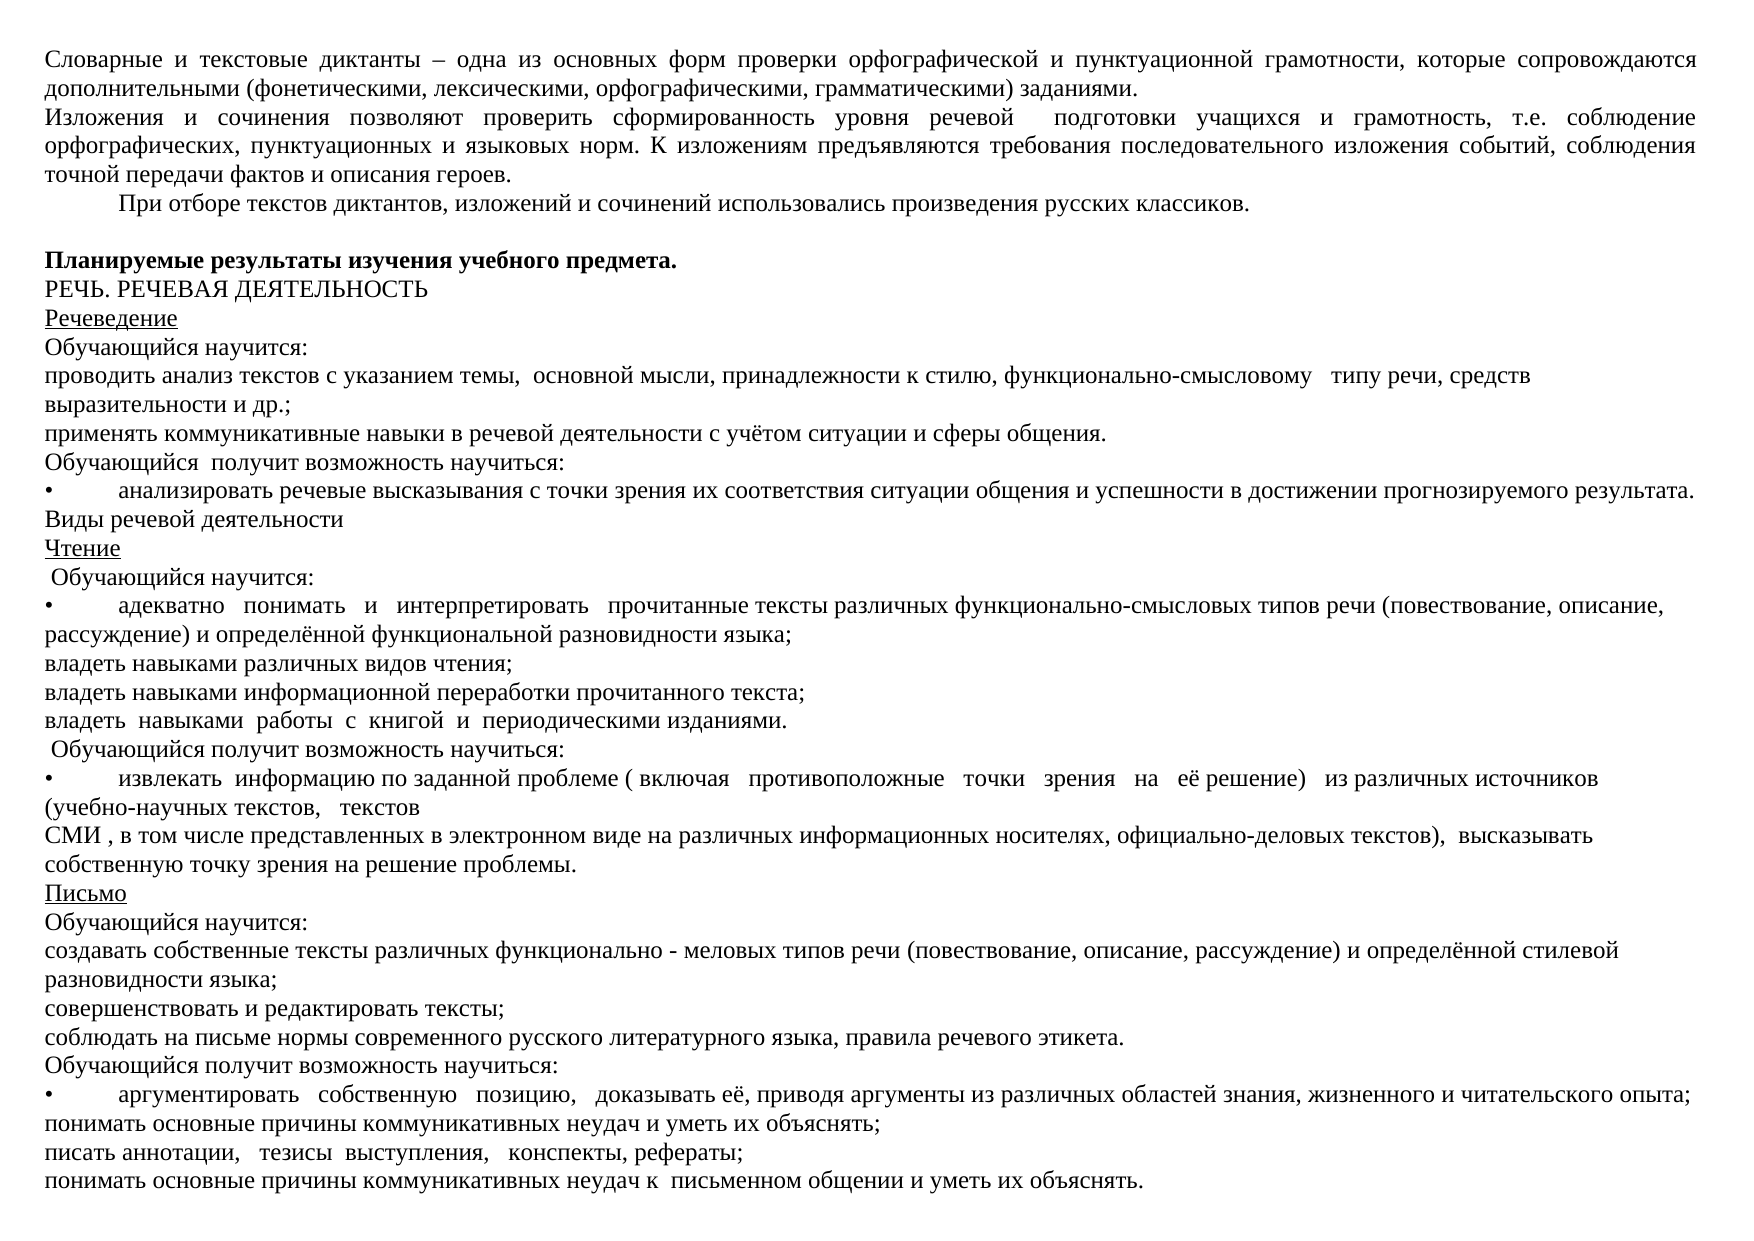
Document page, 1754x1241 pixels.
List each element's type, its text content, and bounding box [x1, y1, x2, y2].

text СМИ , в том числе представленных в электронном виде на различных информационных носителях, официально-деловых текстов), высказывать собственную точку зрения на решение проблемы. [44, 821, 1698, 878]
text соблюдать на письме нормы современного русского литературного языка, правила речевого этикета. [44, 1022, 1698, 1051]
text • извлекать информацию по заданной проблеме ( включая противоположные точки зрения на её решение) из различных источников (учебно-научных текстов, текстов [44, 763, 1698, 821]
text понимать основные причины коммуникативных неудач к письменном общении и уметь их объяснять. [44, 1166, 1698, 1194]
text понимать основные причины коммуникативных неудач и уметь их объяснять; [44, 1108, 1698, 1137]
text Словарные и текстовые диктанты – одна из основных форм проверки орфографической и пунктуационной грамотности, которые сопровождаются дополнительными (фонетическими, лексическими, орфографическими, грамматическими) заданиями. [44, 44, 1698, 102]
text Обучающийся научится: [44, 562, 1698, 591]
text создавать собственные тексты различных функционально - меловых типов речи (повествование, описание, рассуждение) и определённой стилевой разновидности языка; [44, 936, 1698, 993]
text Обучающийся получит возможность научиться: [44, 1051, 1698, 1079]
text Чтение [44, 533, 1698, 562]
text РЕЧЬ. РЕЧЕВАЯ ДЕЯТЕЛЬНОСТЬ [44, 274, 1698, 303]
text совершенствовать и редактировать тексты; [44, 993, 1698, 1022]
text Письмо [44, 878, 1698, 907]
text Планируемые результаты изучения учебного предмета. [44, 246, 1698, 274]
text Обучающийся получит возможность научиться: [44, 447, 1698, 476]
text При отборе текстов диктантов, изложений и сочинений использовались произведения русских классиков. [44, 188, 1698, 217]
text владеть навыками работы с книгой и периодическими изданиями. [44, 706, 1698, 734]
text Обучающийся научится: [44, 332, 1698, 361]
text Виды речевой деятельности [44, 504, 1698, 533]
text применять коммуникативные навыки в речевой деятельности с учётом ситуации и сферы общения. [44, 418, 1698, 447]
text Речеведение [44, 303, 1698, 332]
text • аргументировать собственную позицию, доказывать её, приводя аргументы из различных областей знания, жизненного и читательского опыта; [44, 1079, 1698, 1108]
text • анализировать речевые высказывания с точки зрения их соответствия ситуации общения и успешности в достижении прогнозируемого результата. [44, 476, 1698, 504]
text проводить анализ текстов с указанием темы, основной мысли, принадлежности к стилю, функционально-смысловому типу речи, средств выразительности и др.; [44, 361, 1698, 418]
text владеть навыками различных видов чтения; [44, 648, 1698, 677]
text Изложения и сочинения позволяют проверить сформированность уровня речевой подготовки учащихся и грамотность, т.е. соблюдение орфографических, пунктуационных и языковых норм. К изложениям предъявляются требования последовательного изложения событий, соблюдения точной передачи фактов и описания героев. [44, 102, 1698, 188]
text Обучающийся получит возможность научиться: [44, 734, 1698, 763]
text владеть навыками информационной переработки прочитанного текста; [44, 677, 1698, 706]
text писать аннотации, тезисы выступления, конспекты, рефераты; [44, 1137, 1698, 1166]
text Обучающийся научится: [44, 907, 1698, 936]
text • адекватно понимать и интерпретировать прочитанные тексты различных функционально-смысловых типов речи (повествование, описание, рассуждение) и определённой функциональной разновидности языка; [44, 591, 1698, 648]
